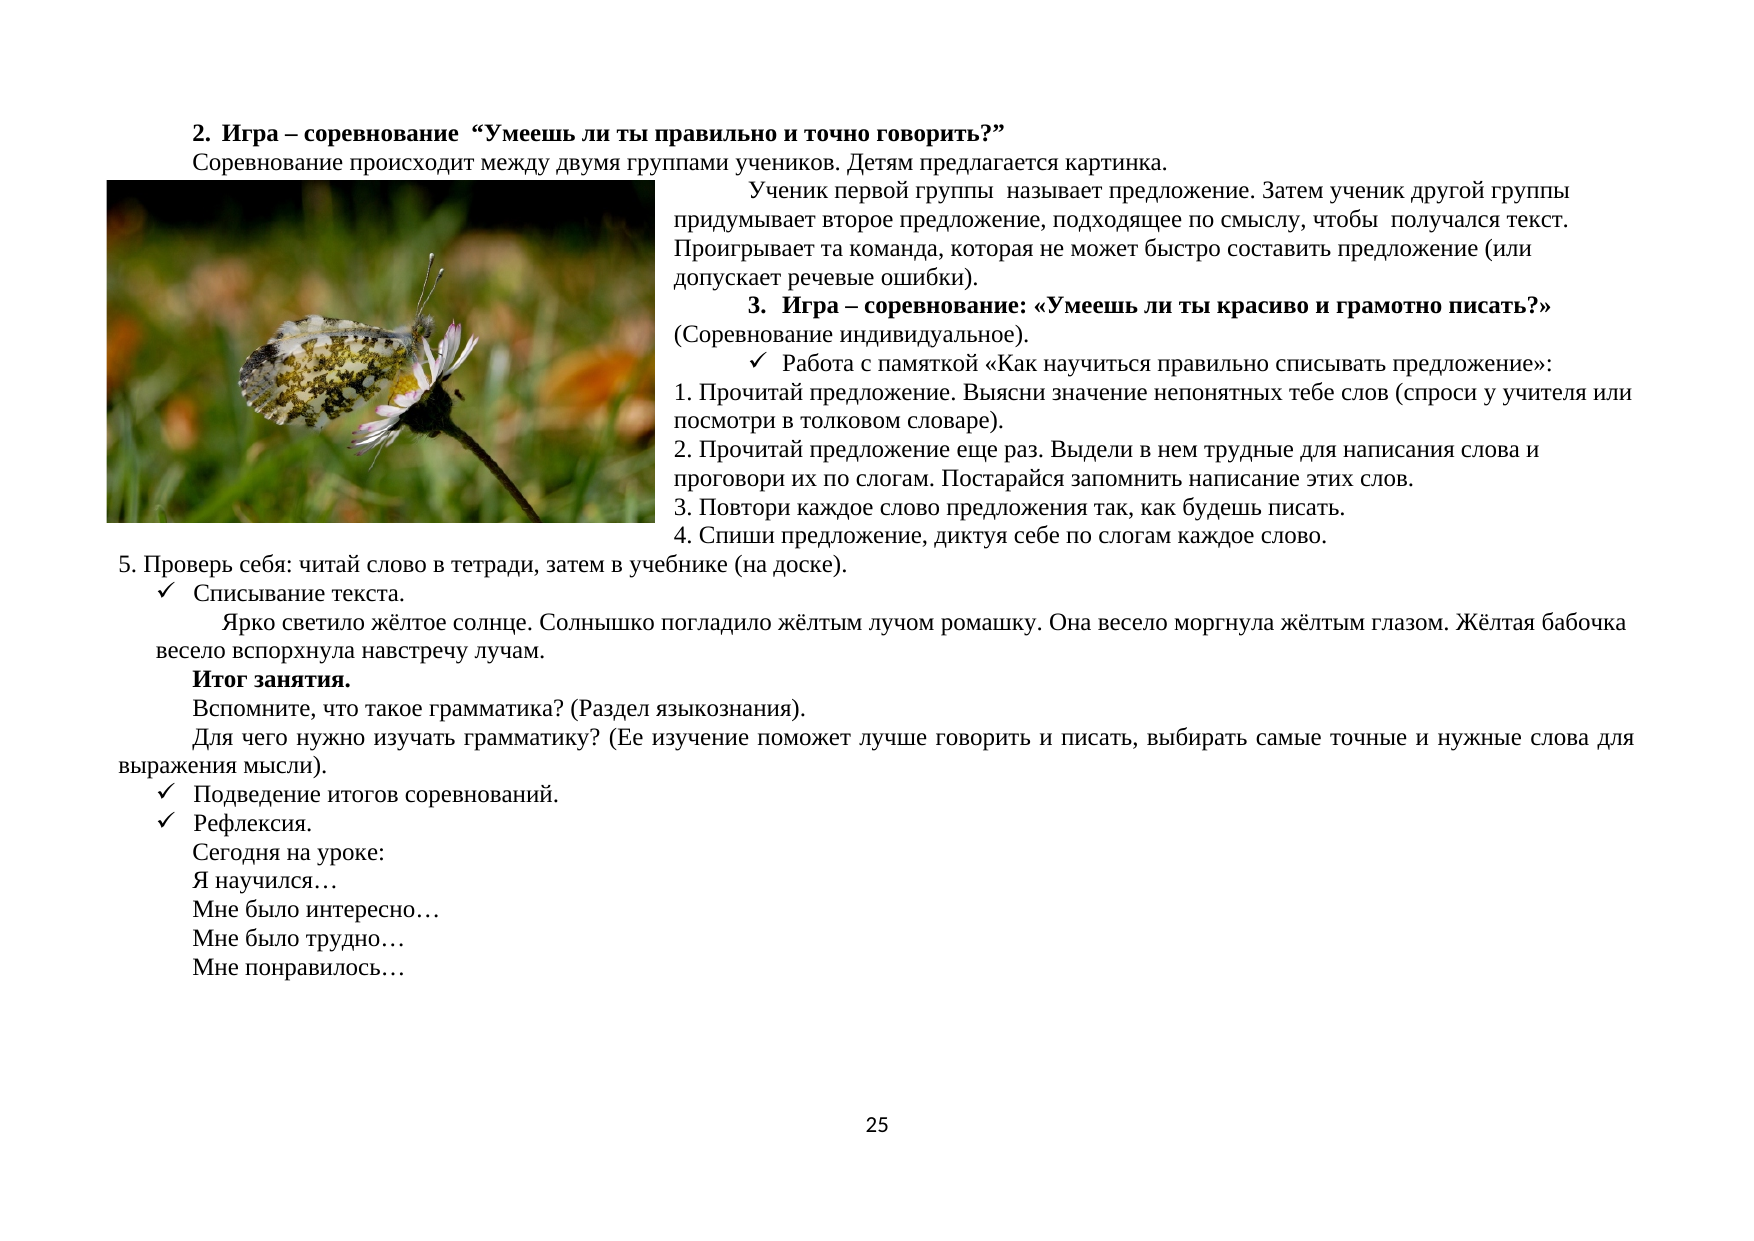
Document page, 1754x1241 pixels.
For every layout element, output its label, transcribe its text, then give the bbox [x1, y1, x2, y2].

picture [106, 180, 655, 523]
text 1. Прочитай предложение. Выясни значение непонятных тебе слов (спроси у учителя или посмотри в толковом словаре). [655, 377, 1636, 434]
list Рефлексия. [156, 808, 1636, 837]
text Для чего нужно изучать грамматику? (Ее изучение поможет лучше говорить и писать, выбирать самые точные и нужные слова для выражения мысли). [118, 722, 1636, 779]
list Работа с памяткой «Как научиться правильно списывать предложение»: [655, 348, 1636, 377]
text Мне было интересно… [192, 894, 1636, 923]
text 3. Повтори каждое слово предложения так, как будешь писать. [655, 492, 1636, 521]
text 4. Спиши предложение, диктуя себе по слогам каждое слово. [118, 521, 1636, 549]
list Игра – соревнование: «Умеешь ли ты красиво и грамотно писать?» (Соревнование индивидуальное). [655, 291, 1636, 348]
text 2. Прочитай предложение еще раз. Выдели в нем трудные для написания слова и проговори их по слогам. Постарайся запомнить написание этих слов. [655, 434, 1636, 492]
text Ученик первой группы называет предложение. Затем ученик другой группы придумывает второе предложение, подходящее по смыслу, чтобы получался текст. Проигрывает та команда, которая не может быстро составить предложение (или допускает речевые ошибки). [118, 176, 1636, 291]
text Итог занятия. [118, 664, 1636, 693]
list Подведение итогов соревнований. [156, 779, 1636, 808]
list Списывание текста. [156, 578, 1636, 607]
list Игра – соревнование “Умеешь ли ты правильно и точно говорить?” [118, 118, 1636, 147]
text 5. Проверь себя: читай слово в тетради, затем в учебнике (на доске). [118, 549, 1636, 578]
text Соревнование происходит между двумя группами учеников. Детям предлагается картинка. [118, 147, 1636, 176]
text Вспомните, что такое грамматика? (Раздел языкознания). [118, 693, 1636, 722]
text Мне было трудно… [192, 923, 1636, 952]
text Мне понравилось… [192, 952, 1636, 981]
text Я научился… [192, 866, 1636, 894]
text Сегодня на уроке: [192, 837, 1636, 866]
text Ярко светило жёлтое солнце. Солнышко погладило жёлтым лучом ромашку. Она весело моргнула жёлтым глазом. Жёлтая бабочка весело вспорхнула навстречу лучам. [156, 607, 1636, 664]
